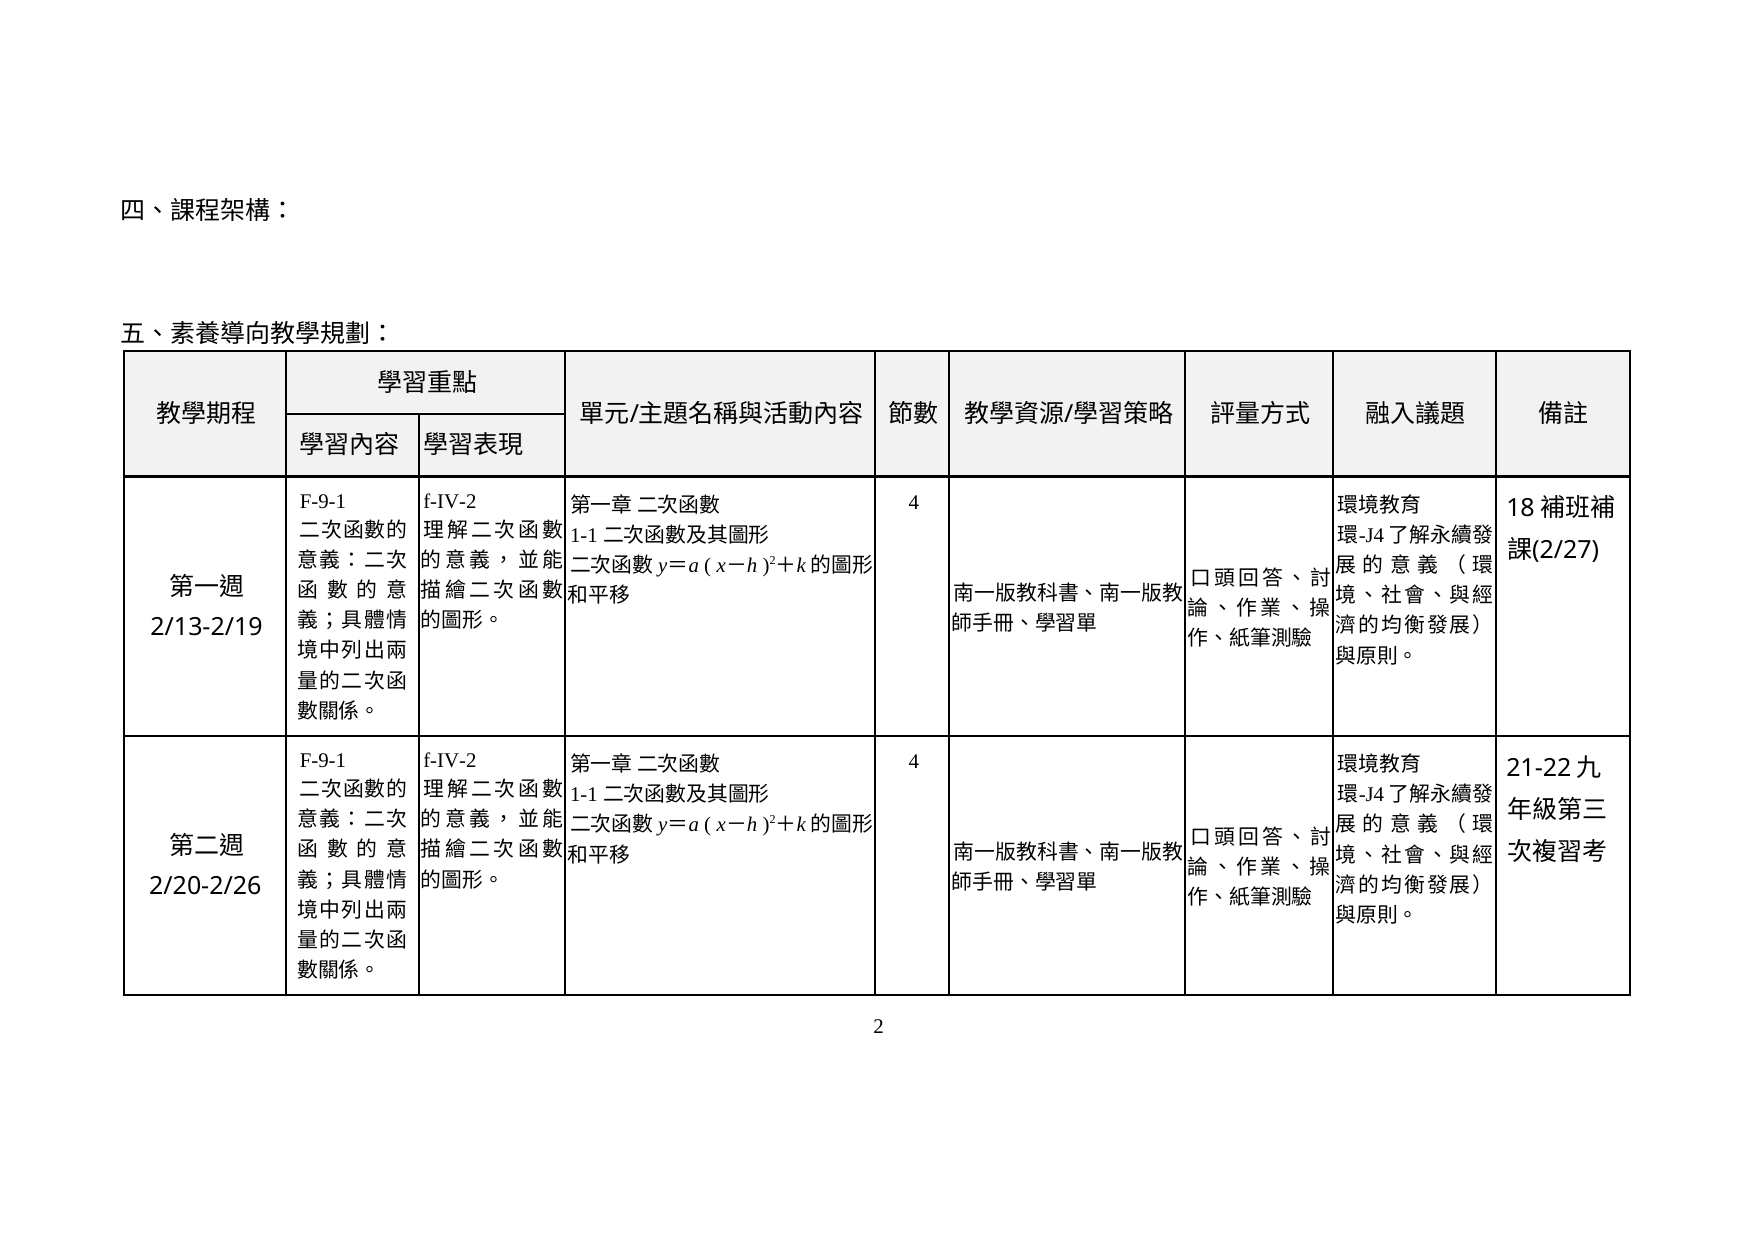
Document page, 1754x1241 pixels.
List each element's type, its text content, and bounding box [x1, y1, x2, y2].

table_header 教學期程 [125, 352, 285, 475]
table_header 學習重點 [287, 352, 564, 412]
table_cell 第二週 2/20-2/26 [125, 737, 285, 994]
table_cell 18補班補課(2/27) [1497, 478, 1629, 735]
table_cell 4 [876, 737, 948, 994]
table_header 教學資源/學習策略 [950, 352, 1184, 475]
table_cell f-IV-2 理解二次函數的意義，並能描繪二次函數的圖形。 [420, 478, 564, 735]
text 五、素養導向教學規劃： [118, 313, 1636, 349]
table_cell 第一週 2/13-2/19 [125, 478, 285, 735]
table_cell 學習表現 [420, 415, 564, 475]
table_header 融入議題 [1334, 352, 1495, 475]
table_header 備註 [1497, 352, 1629, 475]
table_header 節數 [876, 352, 948, 475]
table_cell 21-22九年級第三次複習考 [1497, 737, 1629, 994]
text 四、課程架構： [118, 191, 1636, 227]
table_cell 4 [876, 478, 948, 735]
table_cell 環境教育 環-J4了解永續發展的意義（環境、社會、與經濟的均衡發展）與原則。 [1334, 478, 1495, 735]
table_cell F-9-1 二次函數的意義：二次函數的意義；具體情境中列出兩量的二次函數關係。 [287, 737, 418, 994]
table_cell 第一章 二次函數 1-1 二次函數及其圖形 二次函數y＝a ( x－h )2＋k的圖形和平移 [566, 737, 874, 994]
table_cell 南一版教科書、南一版教師手冊、學習單 [950, 737, 1184, 994]
table_cell 第一章 二次函數 1-1 二次函數及其圖形 二次函數y＝a ( x－h )2＋k的圖形和平移 [566, 478, 874, 735]
table_cell 學習內容 [287, 415, 418, 475]
table_cell 口頭回答、討論、作業、操作、紙筆測驗 [1186, 478, 1332, 735]
table_header 單元/主題名稱與活動內容 [566, 352, 874, 475]
table_cell 環境教育 環-J4了解永續發展的意義（環境、社會、與經濟的均衡發展）與原則。 [1334, 737, 1495, 994]
table_cell F-9-1 二次函數的意義：二次函數的意義；具體情境中列出兩量的二次函數關係。 [287, 478, 418, 735]
table_header 評量方式 [1186, 352, 1332, 475]
table_cell 口頭回答、討論、作業、操作、紙筆測驗 [1186, 737, 1332, 994]
table_cell f-IV-2 理解二次函數的意義，並能描繪二次函數的圖形。 [420, 737, 564, 994]
table_cell 南一版教科書、南一版教師手冊、學習單 [950, 478, 1184, 735]
